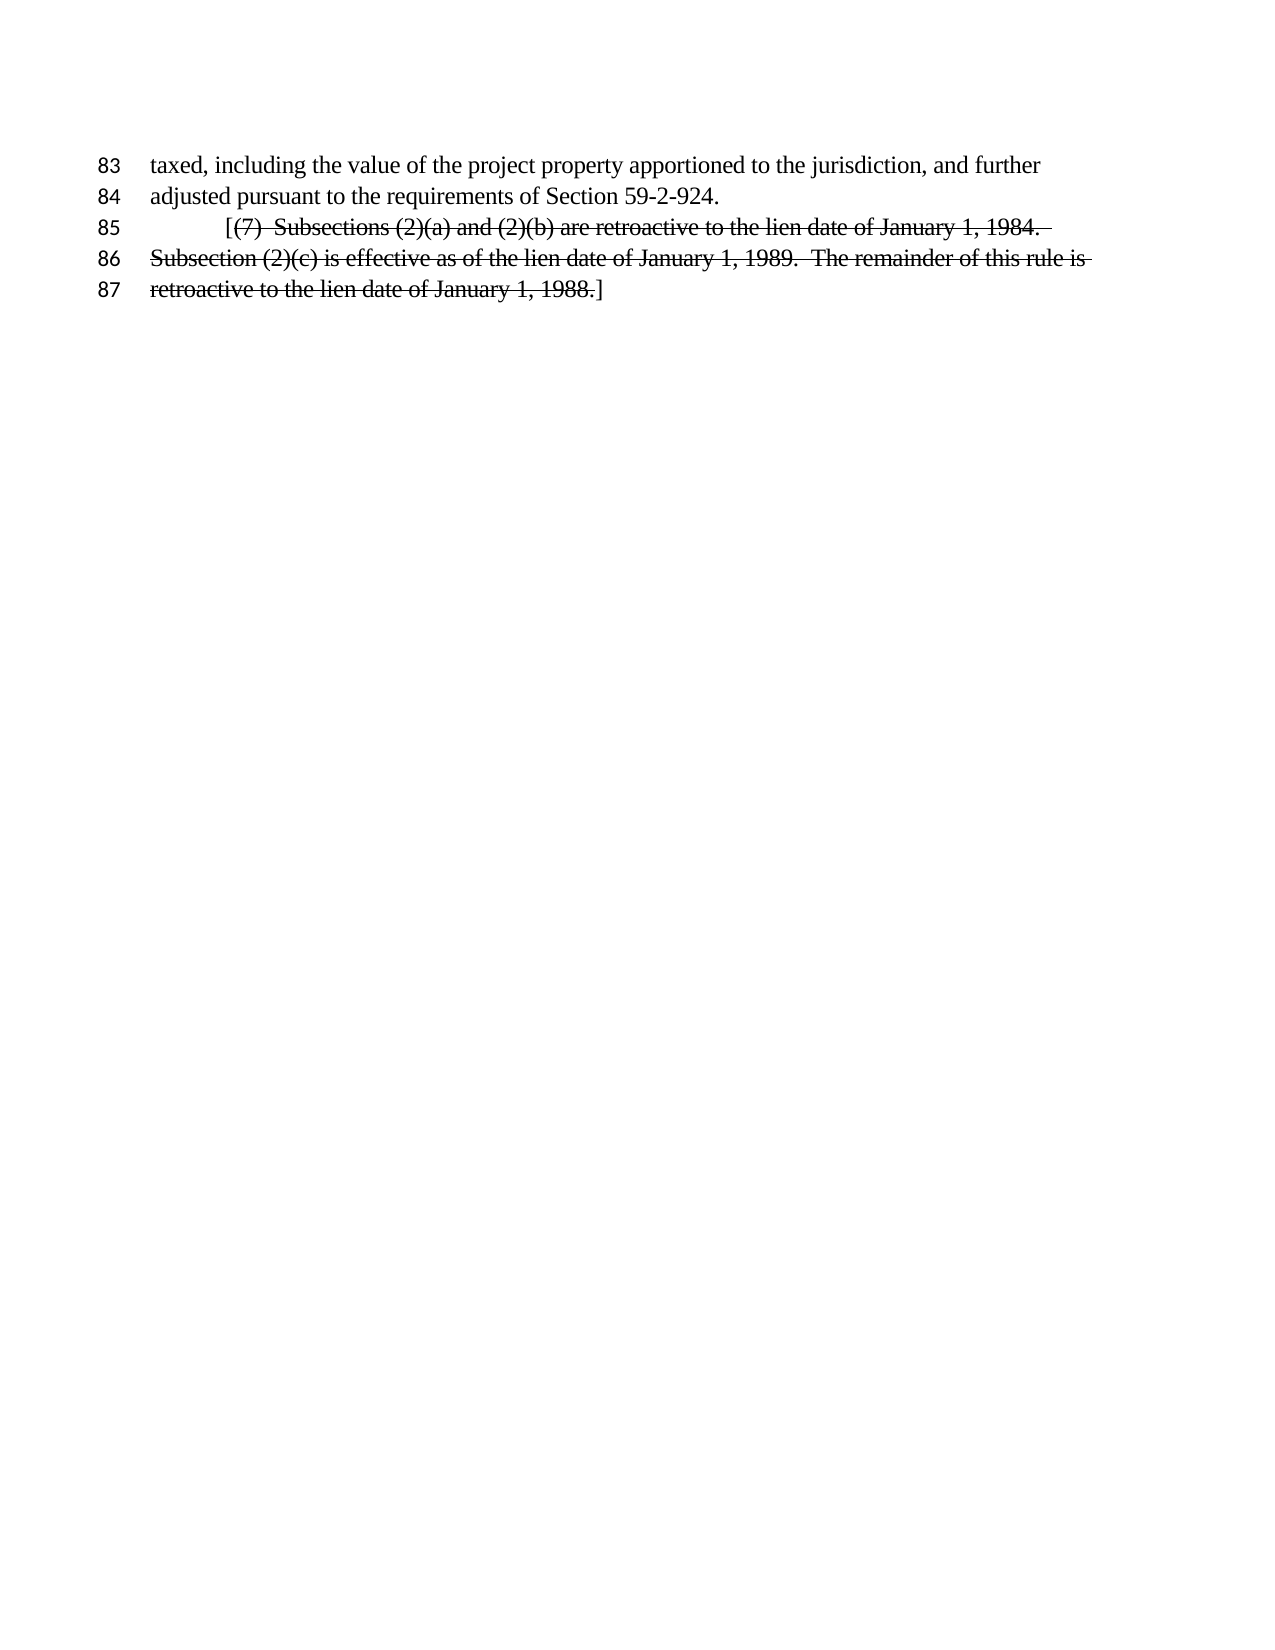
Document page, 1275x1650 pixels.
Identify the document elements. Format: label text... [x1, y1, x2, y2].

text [150, 150, 1125, 210]
text [(7) Subsections (2)(a) and (2)(b) are retroactive to the lien date of January 1, 1984. Subsection (2)(c) is effective as of the lien date of January 1, 1989. The remainder of this rule is retroactive to the lien date of January 1, 1988.] [150, 212, 1125, 303]
